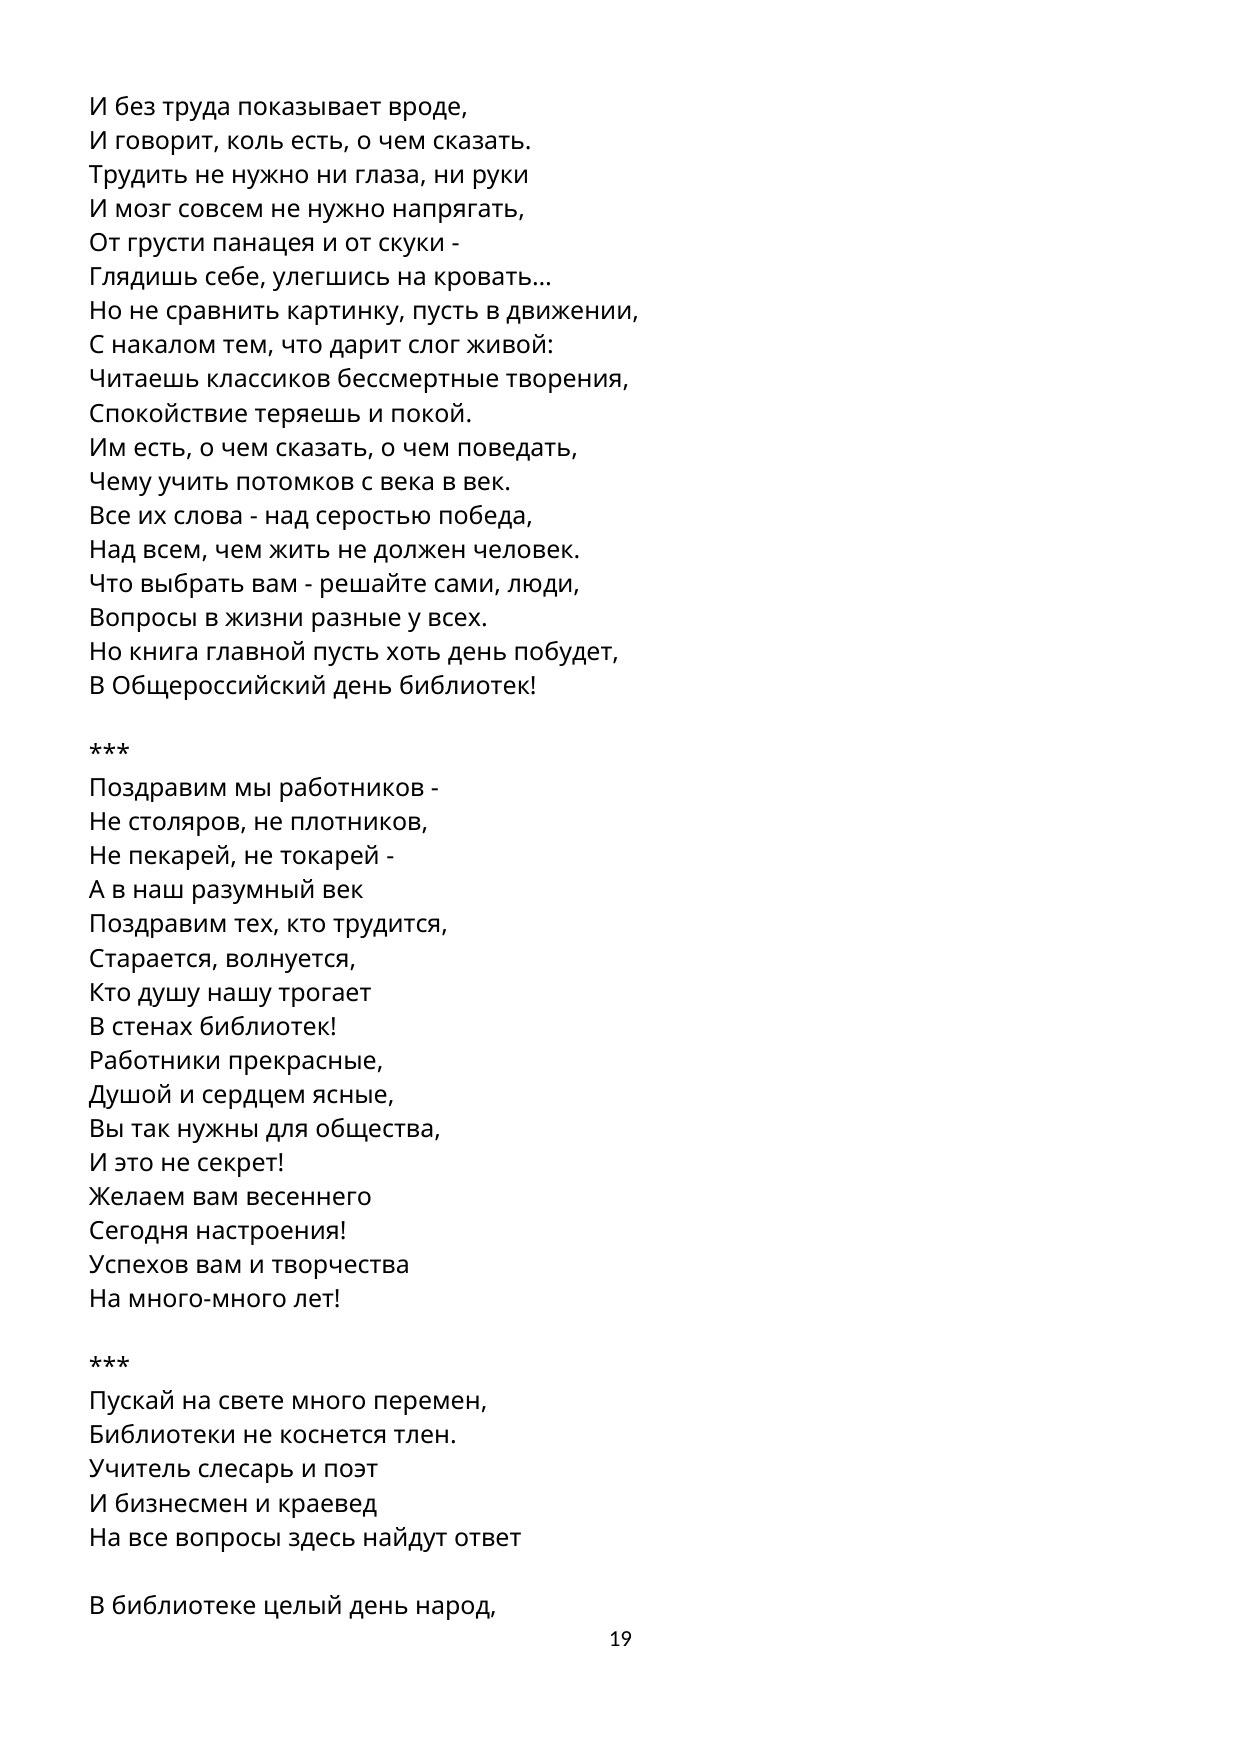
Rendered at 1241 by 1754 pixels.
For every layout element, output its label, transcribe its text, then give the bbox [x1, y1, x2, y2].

text Спокойствие теряешь и покой. [89, 395, 1152, 429]
text Все их слова - над серостью победа, [89, 497, 1152, 531]
text Но не сравнить картинку, пусть в движении, [89, 293, 1152, 327]
text Но книга главной пусть хоть день побудет, [89, 634, 1152, 668]
text Читаешь классиков бессмертные творения, [89, 361, 1152, 395]
text *** [89, 1349, 1152, 1383]
text *** [89, 736, 1152, 770]
text Над всем, чем жить не должен человек. [89, 531, 1152, 566]
text Чему учить потомков с века в век. [89, 463, 1152, 497]
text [89, 1383, 1152, 1621]
text Вопросы в жизни разные у всех. [89, 599, 1152, 634]
text И мозг совсем не нужно напрягать, [89, 191, 1152, 225]
text И без труда показывает вроде, [89, 89, 1152, 123]
text Что выбрать вам - решайте сами, люди, [89, 566, 1152, 599]
text И говорит, коль есть, о чем сказать. [89, 123, 1152, 157]
text Поздравим мы работников - Не столяров, не плотников, Не пекарей, не токарей - А в наш разумный век Поздравим тех, кто трудится, Старается, волнуется, Кто душу нашу трогает В стенах библиотек! Работники прекрасные, Душой и сердцем ясные, Вы так нужны для общества, И это не секрет! Желаем вам весеннего Сегодня настроения! Успехов вам и творчества На много-много лет! [89, 770, 1152, 1315]
text Трудить не нужно ни глаза, ни руки [89, 157, 1152, 191]
text С накалом тем, что дарит слог живой: [89, 327, 1152, 361]
text От грусти панацея и от скуки - [89, 225, 1152, 259]
text Глядишь себе, улегшись на кровать… [89, 259, 1152, 293]
text В Общероссийский день библиотек! [89, 668, 1152, 702]
text Им есть, о чем сказать, о чем поведать, [89, 429, 1152, 463]
